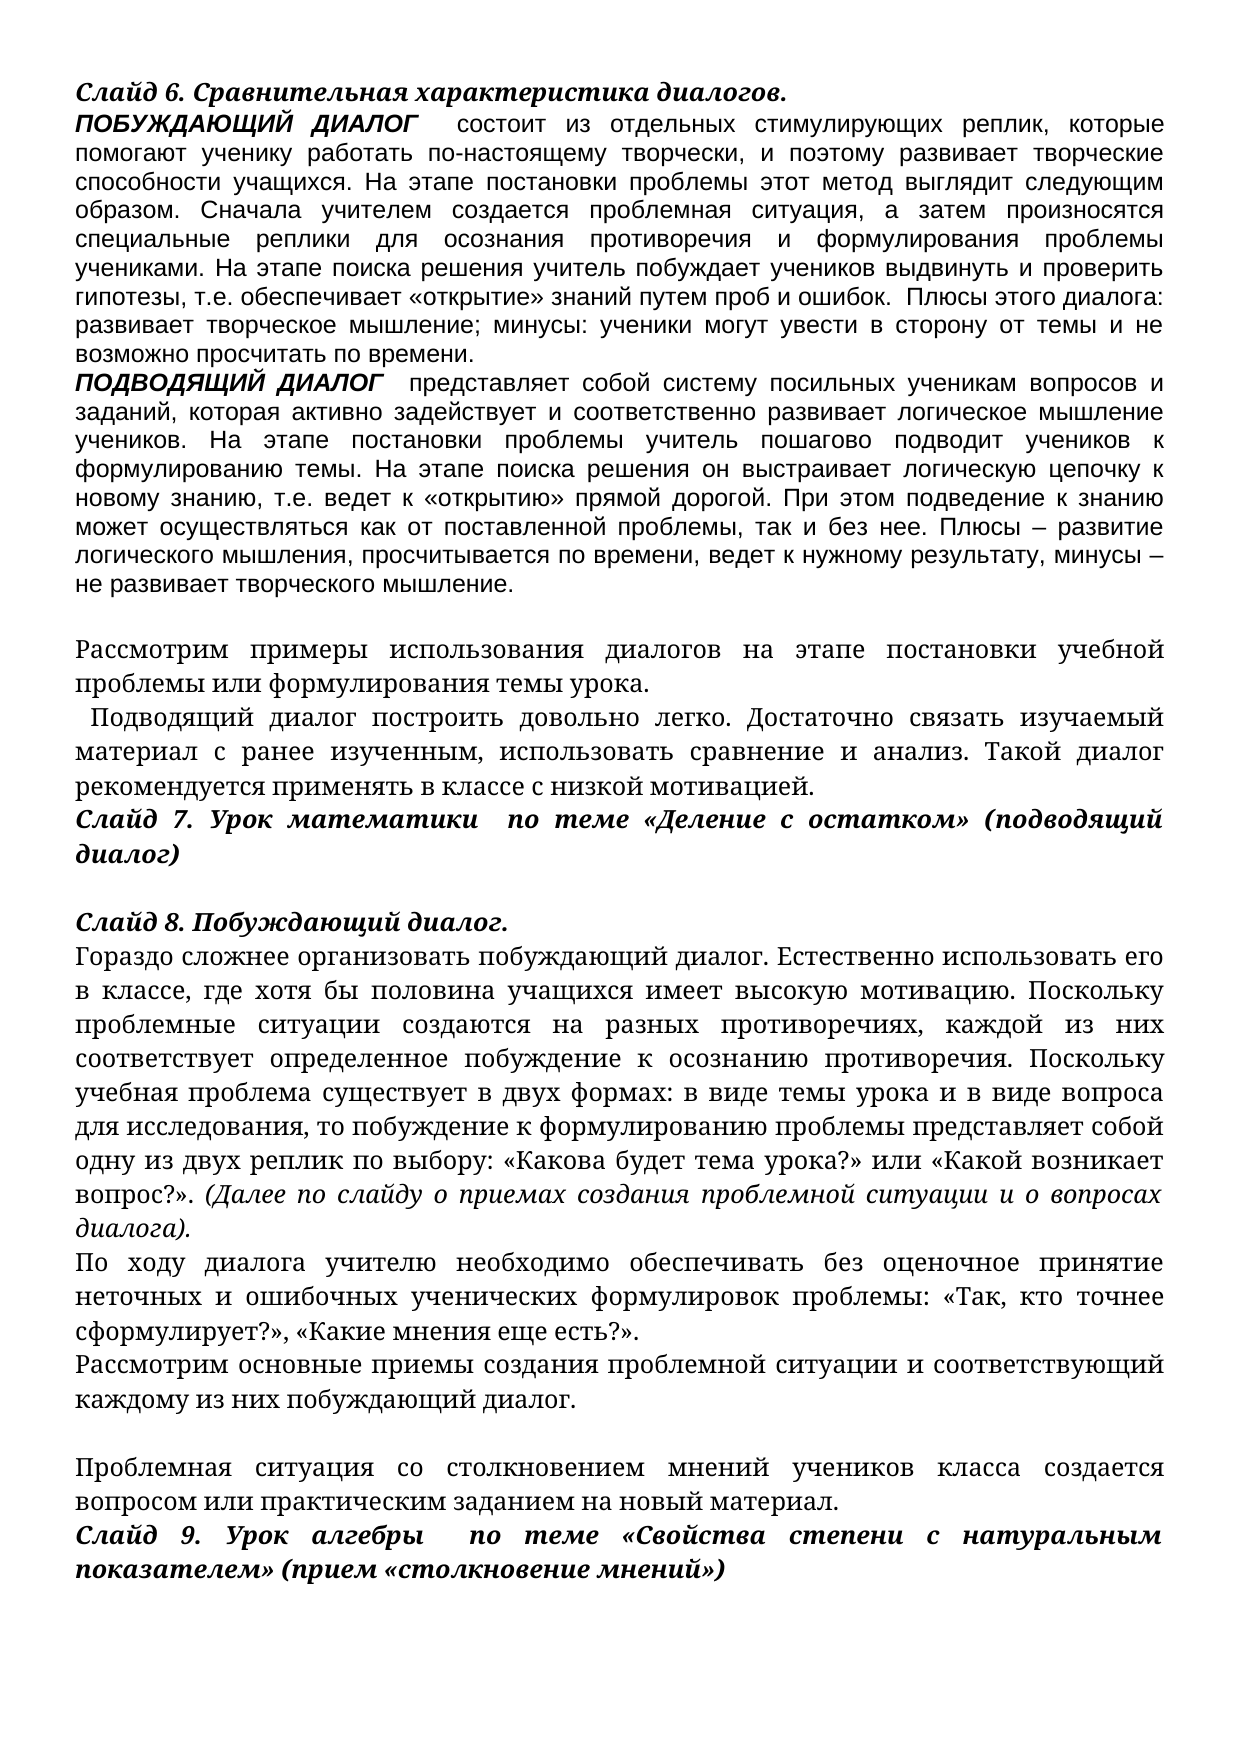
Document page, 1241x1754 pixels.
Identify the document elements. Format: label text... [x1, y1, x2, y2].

text Рассмотрим примеры использования диалогов на этапе постановки учебной проблемы или формулирования темы урока. [75, 632, 1165, 700]
text По ходу диалога учителю необходимо обеспечивать без оценочное принятие неточных и ошибочных ученических формулировок проблемы: «Так, кто точнее сформулирует?», «Какие мнения еще есть?». [75, 1245, 1165, 1347]
text ПОБУЖДАЮЩИЙ ДИАЛОГ состоит из отдельных стимулирующих реплик, которые помогают ученику работать по-настоящему творчески, и поэтому развивает творческие способности учащихся. На этапе постановки проблемы этот метод выглядит следующим образом. Сначала учителем создается проблемная ситуация, а затем произносятся специальные реплики для осознания противоречия и формулирования проблемы учениками. На этапе поиска решения учитель побуждает учеников выдвинуть и проверить гипотезы, т.е. обеспечивает «открытие» знаний путем проб и ошибок. Плюсы этого диалога: развивает творческое мышление; минусы: ученики могут увести в сторону от темы и не возможно просчитать по времени. [75, 109, 1165, 368]
text Слайд 8. Побуждающий диалог. [75, 904, 1165, 938]
text Рассмотрим основные приемы создания проблемной ситуации и соответствующий каждому из них побуждающий диалог. [75, 1347, 1165, 1415]
text Слайд 9. Урок алгебры по теме «Свойства степени с натуральным показателем» (прием «столкновение мнений») [75, 1517, 1165, 1586]
text Слайд 6. Сравнительная характеристика диалогов. [75, 75, 1165, 109]
text Гораздо сложнее организовать побуждающий диалог. Естественно использовать его в классе, где хотя бы половина учащихся имеет высокую мотивацию. Поскольку проблемные ситуации создаются на разных противоречиях, каждой из них соответствует определенное побуждение к осознанию противоречия. Поскольку учебная проблема существует в двух формах: в виде темы урока и в виде вопроса для исследования, то побуждение к формулированию проблемы представляет собой одну из двух реплик по выбору: «Какова будет тема урока?» или «Какой возникает вопрос?». (Далее по слайду о приемах создания проблемной ситуации и о вопросах диалога). [75, 938, 1165, 1245]
text Подводящий диалог построить довольно легко. Достаточно связать изучаемый материал с ранее изученным, использовать сравнение и анализ. Такой диалог рекомендуется применять в классе с низкой мотивацией. [75, 700, 1165, 802]
text ПОДВОДЯЩИЙ ДИАЛОГ представляет собой систему посильных ученикам вопросов и заданий, которая активно задействует и соответственно развивает логическое мышление учеников. На этапе постановки проблемы учитель пошагово подводит учеников к формулированию темы. На этапе поиска решения он выстраивает логическую цепочку к новому знанию, т.е. ведет к «открытию» прямой дорогой. При этом подведение к знанию может осуществляться как от поставленной проблемы, так и без нее. Плюсы – развитие логического мышления, просчитывается по времени, ведет к нужному результату, минусы – не развивает творческого мышление. [75, 368, 1165, 598]
text Слайд 7. Урок математики по теме «Деление с остатком» (подводящий диалог) [75, 802, 1165, 870]
text Проблемная ситуация со столкновением мнений учеников класса создается вопросом или практическим заданием на новый материал. [75, 1449, 1165, 1517]
